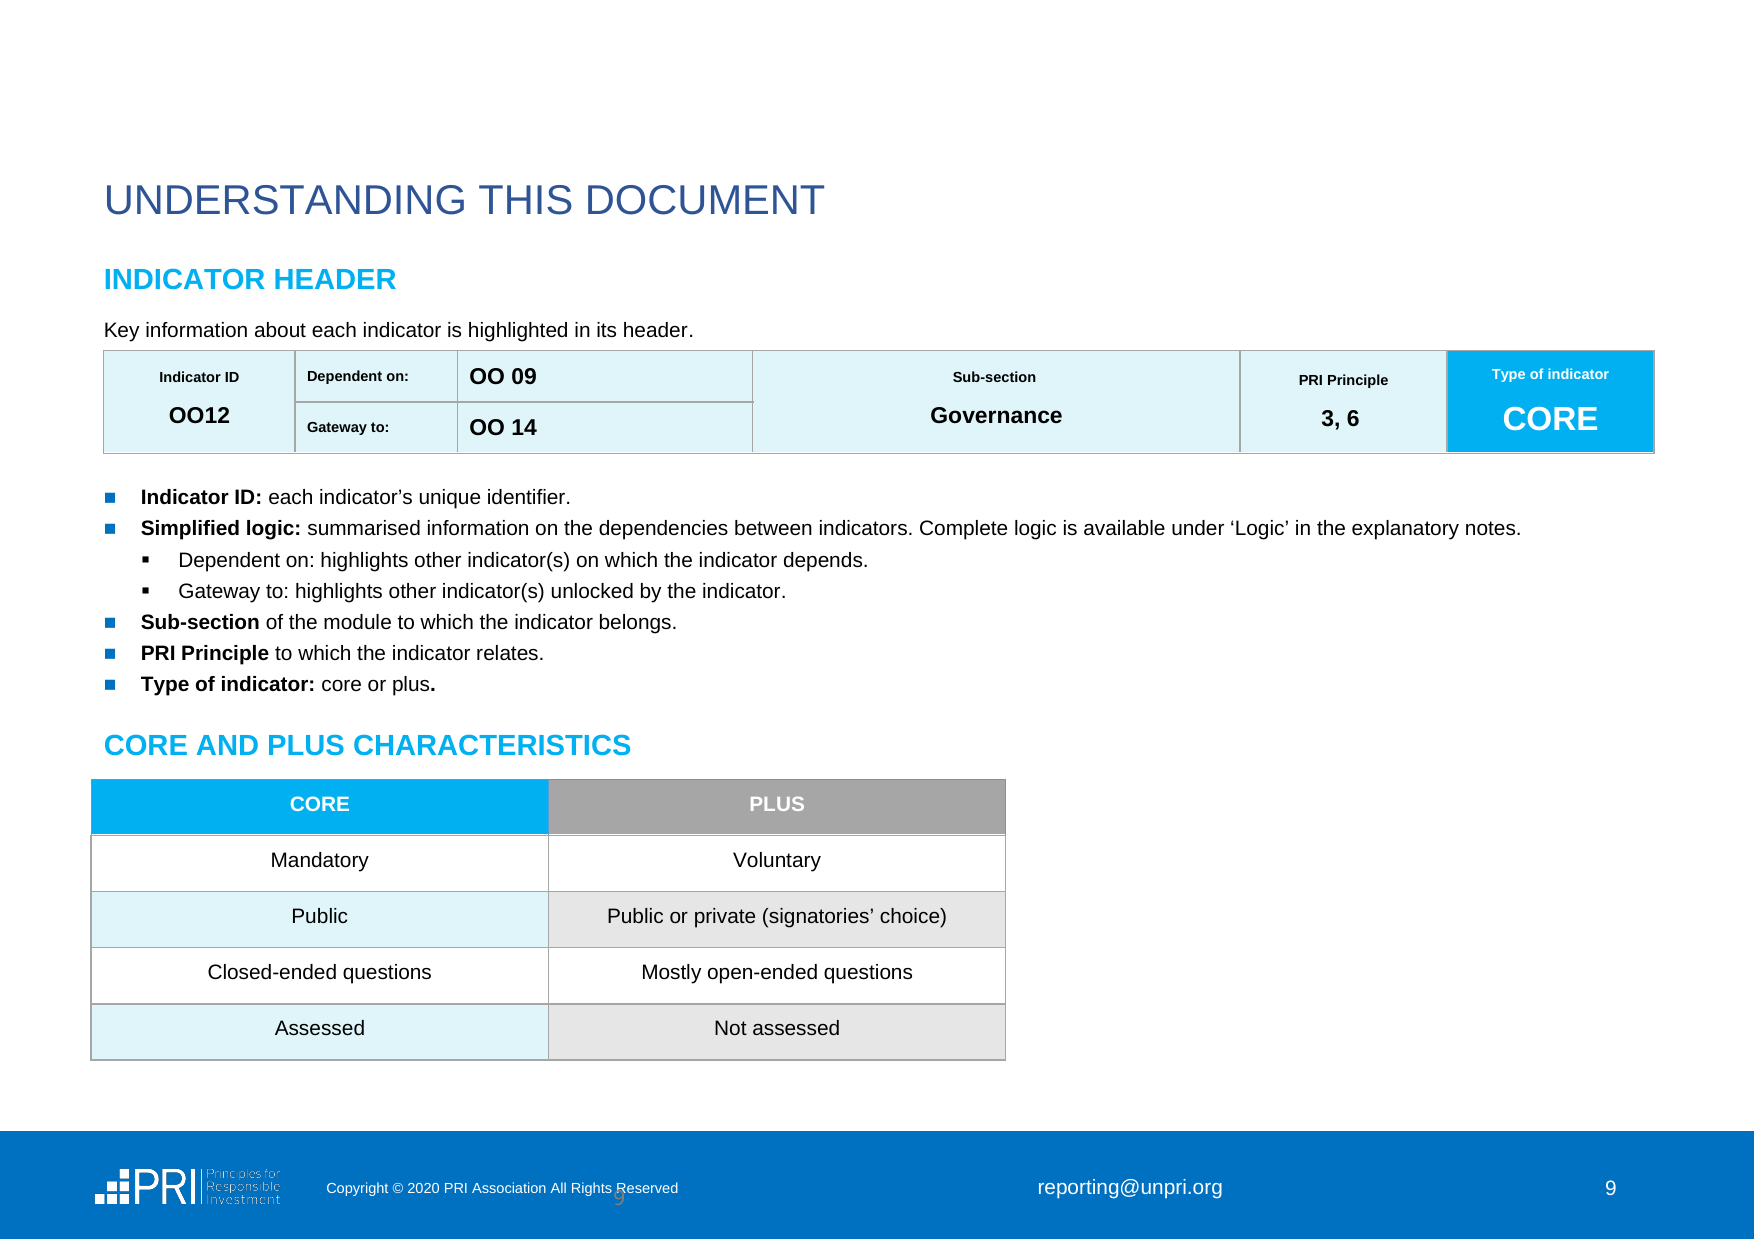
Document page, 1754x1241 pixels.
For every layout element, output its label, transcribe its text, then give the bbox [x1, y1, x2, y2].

table_header Dependent on: [296, 351, 457, 401]
table_cell Voluntary [549, 836, 1005, 891]
subtitle UNDERSTANDING THIS DOCUMENT [103, 175, 1650, 223]
table_cell Mostly open-ended questions [549, 948, 1005, 1003]
table_header Sub-section Governance [753, 351, 1239, 452]
list Gateway to: highlights other indicator(s) unlocked by the indicator. [141, 579, 1650, 603]
table_header PRI Principle 3, 6 [1241, 351, 1446, 452]
table_header Indicator ID OO12 [104, 351, 294, 452]
subtitle Indicator header [103, 262, 1650, 296]
list PRI Principle to which the indicator relates. [103, 641, 1650, 665]
table_cell Public [92, 892, 548, 947]
table_header PLUS [549, 780, 1005, 834]
table_header Type of indicator CORE [1448, 351, 1653, 452]
list Sub-section of the module to which the indicator belongs. [103, 610, 1650, 634]
list Type of indicator: core or plus. [103, 672, 1650, 696]
table_header OO 09 [458, 351, 752, 401]
table_cell Not assessed [549, 1005, 1005, 1059]
picture [92, 1166, 282, 1207]
table_cell Closed-ended questions [92, 948, 548, 1003]
list Simplified logic: summarised information on the dependencies between indicators. Complete logic is available under ‘Logic’ in the explanatory notes. [103, 516, 1650, 540]
list Dependent on: highlights other indicator(s) on which the indicator depends. [141, 547, 1650, 571]
list Indicator ID: each indicator’s unique identifier. [103, 485, 1650, 509]
table_cell OO 14 [458, 403, 752, 452]
table_cell Public or private (signatories’ choice) [549, 892, 1005, 947]
table_header CORE [92, 780, 548, 834]
table_cell Assessed [92, 1005, 548, 1059]
table_cell Mandatory [92, 836, 548, 891]
subtitle Core and plus characteristics [103, 728, 1650, 762]
text Key information about each indicator is highlighted in its header. [103, 318, 1650, 342]
table_cell Gateway to: [296, 403, 457, 452]
